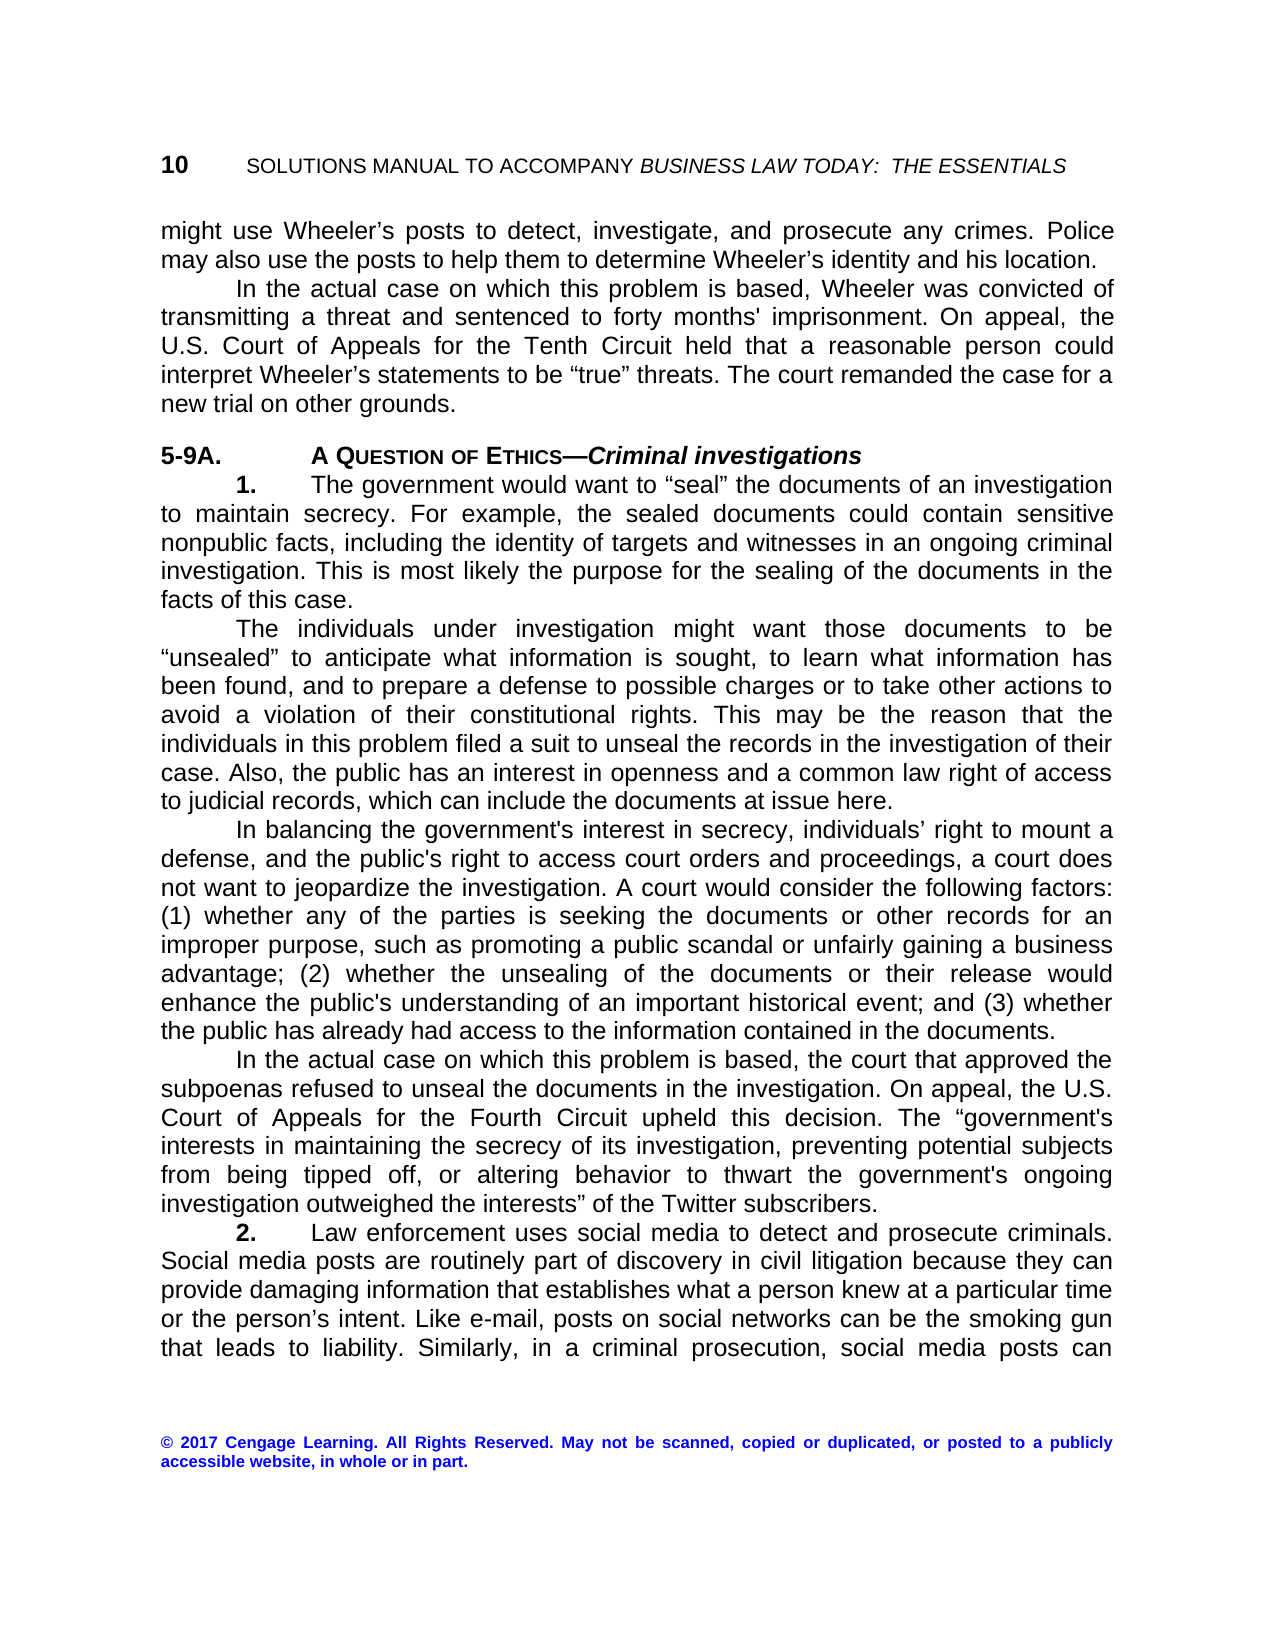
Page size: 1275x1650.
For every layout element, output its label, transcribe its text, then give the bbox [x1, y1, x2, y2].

text In balancing the government's interest in secrecy, individuals’ right to mount a defense, and the public's right to access court orders and proceedings, a court does not want to jeopardize the investigation. A court would consider the following factors: (1) whether any of the parties is seeking the documents or other records for an improper purpose, such as promoting a public scandal or unfairly gaining a business advantage; (2) whether the unsealing of the documents or their release would enhance the public's understanding of an important historical event; and (3) whether the public has already had access to the information contained in the documents. [161, 815, 1114, 1045]
text The individuals under investigation might want those documents to be “unsealed” to anticipate what information is sought, to learn what information has been found, and to prepare a defense to possible charges or to take other actions to avoid a violation of their constitutional rights. This may be the reason that the individuals in this problem filed a suit to unseal the records in the investigation of their case. Also, the public has an interest in openness and a common law right of access to judicial records, which can include the documents at issue here. [161, 614, 1114, 815]
text In the actual case on which this problem is based, Wheeler was convicted of transmitting a threat and sentenced to forty months' imprisonment. On appeal, the U.S. Court of Appeals for the Tenth Circuit held that a reasonable person could interpret Wheeler’s statements to be “true” threats. The court remanded the case for a new trial on other grounds. [161, 273, 1114, 417]
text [161, 216, 1114, 273]
text 5-9A. A Question of Ethics—Criminal investigations [161, 441, 1114, 470]
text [161, 1217, 1114, 1361]
text 1. The government would want to “seal” the documents of an investigation to maintain secrecy. For example, the sealed documents could contain sensitive nonpublic facts, including the identity of targets and witnesses in an ongoing criminal investigation. This is most likely the purpose for the sealing of the documents in the facts of this case. [161, 470, 1114, 614]
text In the actual case on which this problem is based, the court that approved the subpoenas refused to unseal the documents in the investigation. On appeal, the U.S. Court of Appeals for the Fourth Circuit upheld this decision. The “government's interests in maintaining the secrecy of its investigation, preventing potential subjects from being tipped off, or altering behavior to thwart the government's ongoing investigation outweighed the interests” of the Twitter subscribers. [161, 1045, 1114, 1217]
